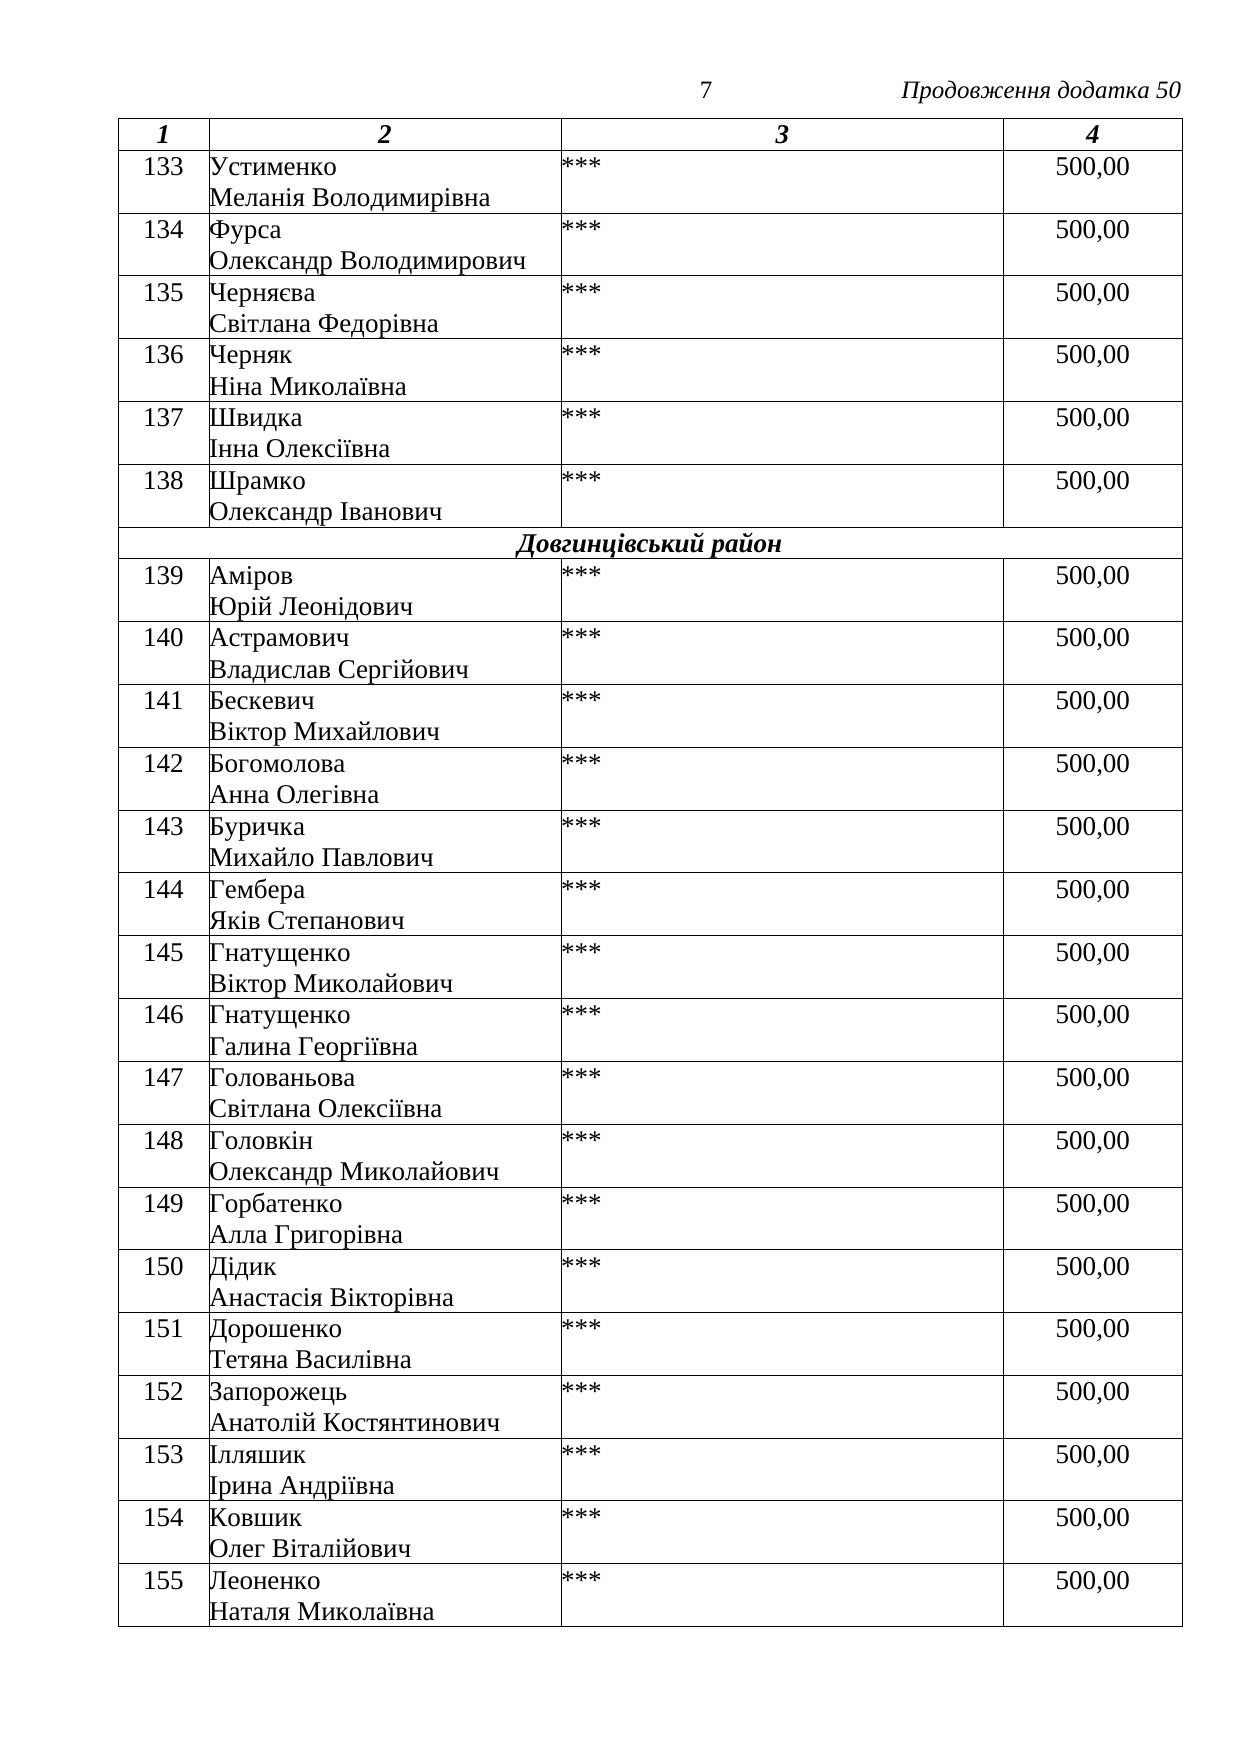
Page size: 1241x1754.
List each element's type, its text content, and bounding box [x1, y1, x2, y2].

table_cell Запорожець Анатолій Костянтинович [210, 1376, 561, 1438]
table_cell 147 [119, 1062, 209, 1123]
table_cell 150 [119, 1250, 209, 1312]
table_cell 134 [119, 214, 209, 275]
table_cell Голованьова Світлана Олексіївна [210, 1062, 561, 1123]
table_cell Шрамко Олександр Іванович [210, 465, 561, 527]
table_cell Черняєва Світлана Федорівна [210, 276, 561, 338]
table_cell Астрамович Владислав Сергійович [210, 622, 561, 684]
table_cell *** [562, 559, 1003, 621]
table_cell *** [562, 1439, 1003, 1500]
table_cell *** [562, 873, 1003, 935]
table_cell 142 [119, 748, 209, 809]
table_cell *** [562, 748, 1003, 809]
table_cell 500,00 [1004, 151, 1182, 212]
table_header 1 [119, 119, 209, 150]
table_cell 500,00 [1004, 936, 1182, 998]
table_cell 500,00 [1004, 1376, 1182, 1438]
table_cell *** [562, 1125, 1003, 1186]
table_cell 500,00 [1004, 1501, 1182, 1563]
table_cell Гнатущенко Галина Георгіївна [210, 999, 561, 1061]
table_cell Гембера Яків Степанович [210, 873, 561, 935]
table_cell Гнатущенко Віктор Миколайович [210, 936, 561, 998]
table_cell 500,00 [1004, 339, 1182, 401]
table_cell 143 [119, 811, 209, 872]
table_cell *** [562, 1188, 1003, 1249]
table_cell *** [562, 1564, 1003, 1626]
table_cell Буричка Михайло Павлович [210, 811, 561, 872]
table_cell 140 [119, 622, 209, 684]
table_cell 500,00 [1004, 214, 1182, 275]
table_cell Бескевич Віктор Михайлович [210, 685, 561, 747]
table_cell 500,00 [1004, 873, 1182, 935]
table_cell 500,00 [1004, 559, 1182, 621]
table_cell Богомолова Анна Олегівна [210, 748, 561, 809]
table_cell Швидка Інна Олексіївна [210, 402, 561, 464]
table_cell 500,00 [1004, 999, 1182, 1061]
table_cell 148 [119, 1125, 209, 1186]
table_cell 500,00 [1004, 748, 1182, 809]
table_cell Аміров Юрій Леонідович [210, 559, 561, 621]
table_cell 500,00 [1004, 1062, 1182, 1123]
table_cell *** [562, 685, 1003, 747]
table_cell *** [562, 936, 1003, 998]
table_header 4 [1004, 119, 1182, 150]
table_cell 500,00 [1004, 685, 1182, 747]
table_cell Головкін Олександр Миколайович [210, 1125, 561, 1186]
table_cell 153 [119, 1439, 209, 1500]
table_header 2 [210, 119, 561, 150]
table_cell *** [562, 622, 1003, 684]
table_cell Горбатенко Алла Григорівна [210, 1188, 561, 1249]
table_cell 154 [119, 1501, 209, 1563]
table_cell *** [562, 214, 1003, 275]
table_cell 500,00 [1004, 1564, 1182, 1626]
table_cell 145 [119, 936, 209, 998]
table_cell 137 [119, 402, 209, 464]
table_cell 136 [119, 339, 209, 401]
table_cell *** [562, 465, 1003, 527]
table_cell Черняк Ніна Миколаївна [210, 339, 561, 401]
table_cell Дорошенко Тетяна Василівна [210, 1313, 561, 1375]
table_cell Ковшик Олег Віталійович [210, 1501, 561, 1563]
table_cell Леоненко Наталя Миколаївна [210, 1564, 561, 1626]
table_cell 500,00 [1004, 1125, 1182, 1186]
table_cell *** [562, 402, 1003, 464]
table_cell Устименко Меланія Володимирівна [210, 151, 561, 212]
table_cell 144 [119, 873, 209, 935]
table_cell 500,00 [1004, 276, 1182, 338]
table_cell *** [562, 1313, 1003, 1375]
table_cell 500,00 [1004, 402, 1182, 464]
table_cell Ілляшик Ірина Андріївна [210, 1439, 561, 1500]
table_cell *** [562, 1062, 1003, 1123]
table_cell 500,00 [1004, 811, 1182, 872]
table_cell 135 [119, 276, 209, 338]
table_cell *** [562, 151, 1003, 212]
table_cell 500,00 [1004, 1313, 1182, 1375]
table_cell 500,00 [1004, 465, 1182, 527]
table_cell 139 [119, 559, 209, 621]
table_cell *** [562, 811, 1003, 872]
table_cell Дідик Анастасія Вікторівна [210, 1250, 561, 1312]
table_cell *** [562, 1250, 1003, 1312]
table_cell Довгинцівський район [119, 528, 1182, 558]
table_cell 500,00 [1004, 1439, 1182, 1500]
table_cell 151 [119, 1313, 209, 1375]
table_cell *** [562, 1501, 1003, 1563]
table_cell *** [562, 339, 1003, 401]
table_cell 133 [119, 151, 209, 212]
table_header 3 [562, 119, 1003, 150]
table_cell 149 [119, 1188, 209, 1249]
table_cell 152 [119, 1376, 209, 1438]
table_cell 155 [119, 1564, 209, 1626]
table_cell 138 [119, 465, 209, 527]
table_cell 146 [119, 999, 209, 1061]
table_cell 500,00 [1004, 1250, 1182, 1312]
table_cell 500,00 [1004, 622, 1182, 684]
table_cell Фурса Олександр Володимирович [210, 214, 561, 275]
table_cell 141 [119, 685, 209, 747]
table_cell *** [562, 999, 1003, 1061]
table_cell *** [562, 276, 1003, 338]
table_cell *** [562, 1376, 1003, 1438]
table_cell 500,00 [1004, 1188, 1182, 1249]
